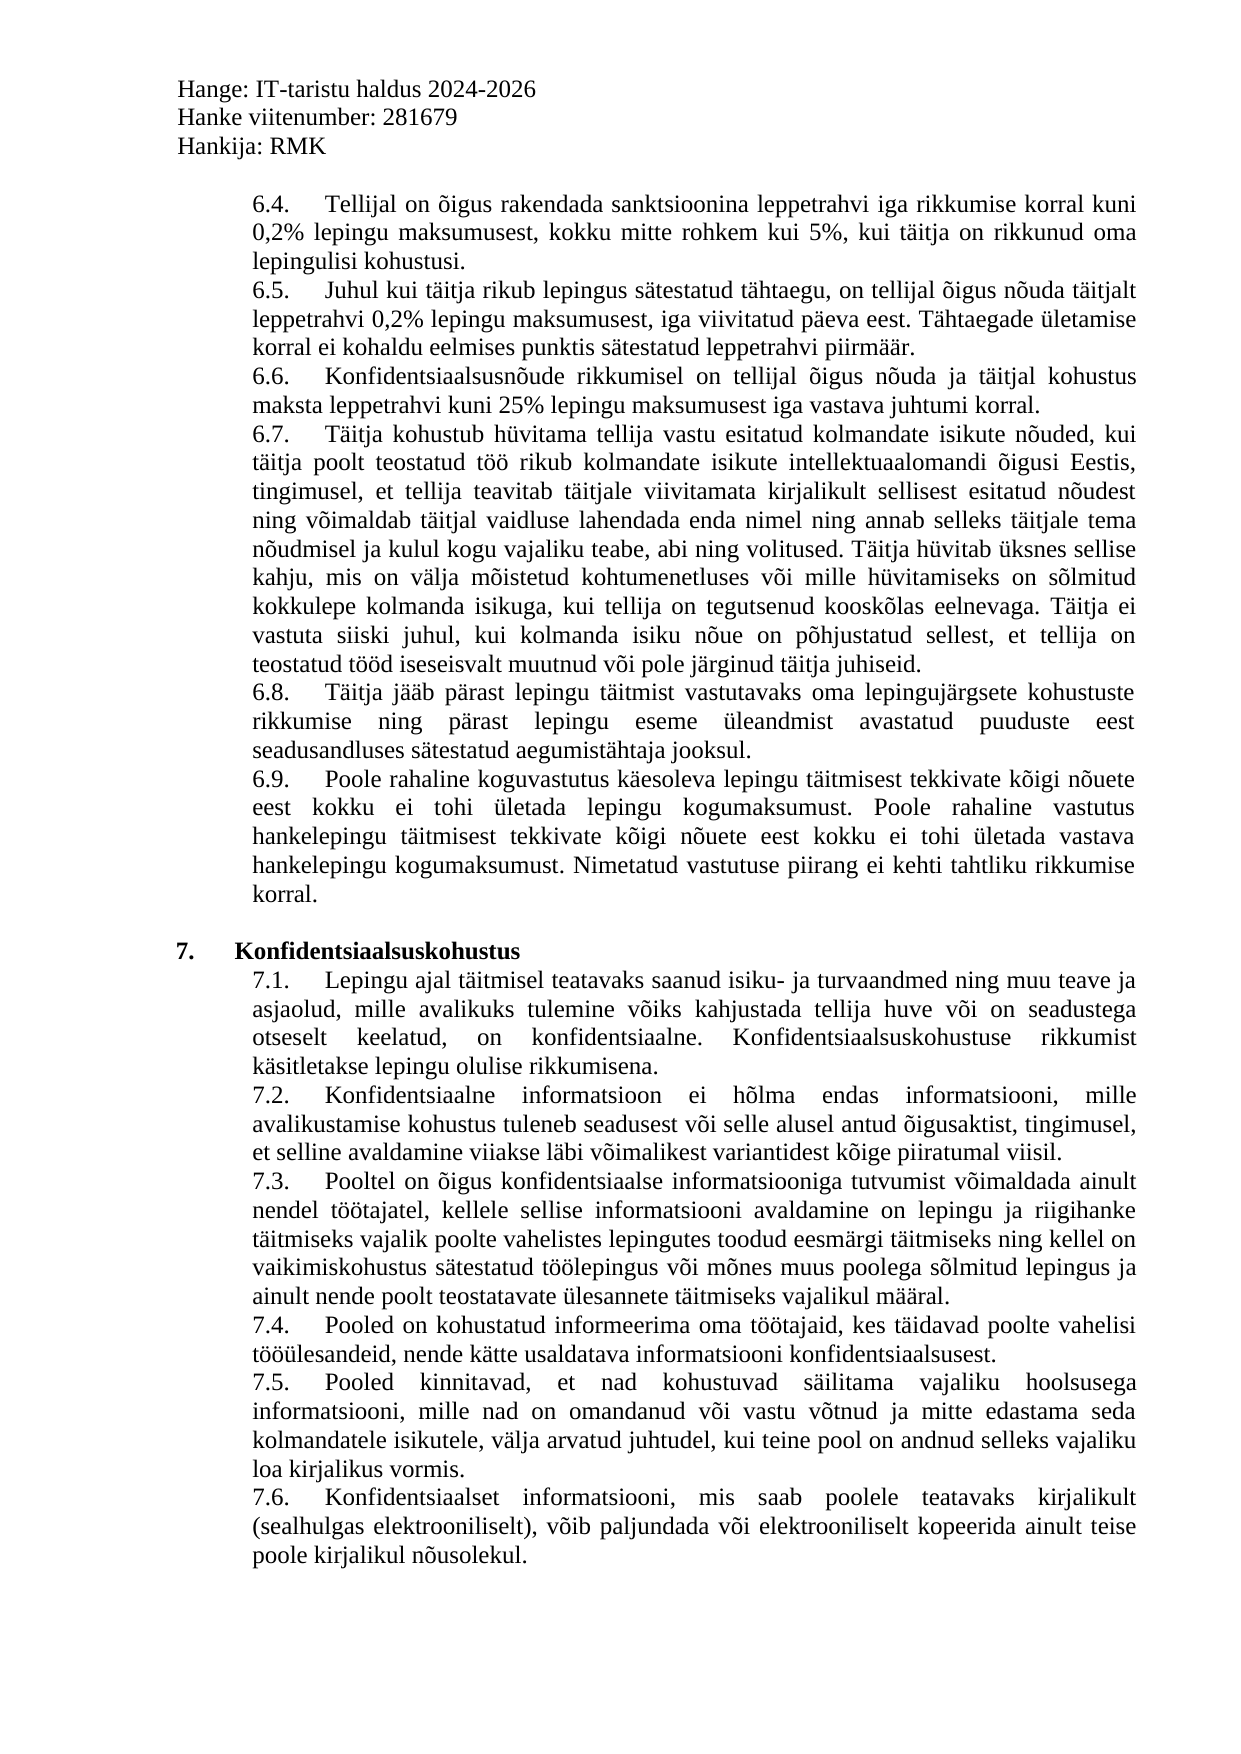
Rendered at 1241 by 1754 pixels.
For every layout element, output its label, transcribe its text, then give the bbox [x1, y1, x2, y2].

list Konfidentsiaalsusnõude rikkumisel on tellijal õigus nõuda ja täitjal kohustus maksta leppetrahvi kuni 25% lepingu maksumusest iga vastava juhtumi korral. [252, 361, 1137, 419]
list Konfidentsiaalne informatsioon ei hõlma endas informatsiooni, mille avalikustamise kohustus tuleneb seadusest või selle alusel antud õigusaktist, tingimusel, et selline avaldamine viiakse läbi võimalikest variantidest kõige piiratumal viisil. [252, 1080, 1137, 1166]
list Täitja jääb pärast lepingu täitmist vastutavaks oma lepingujärgsete kohustuste rikkumise ning pärast lepingu eseme üleandmist avastatud puuduste eest seadusandluses sätestatud aegumistähtaja jooksul. [252, 677, 1136, 764]
list Pooltel on õigus konfidentsiaalse informatsiooniga tutvumist võimaldada ainult nendel töötajatel, kellele sellise informatsiooni avaldamine on lepingu ja riigihanke täitmiseks vajalik poolte vahelistes lepingutes toodud eesmärgi täitmiseks ning kellel on vaikimiskohustus sätestatud töölepingus või mõnes muus poolega sõlmitud lepingus ja ainult nende poolt teostatavate ülesannete täitmiseks vajalikul määral. [252, 1166, 1137, 1310]
list Pooled kinnitavad, et nad kohustuvad säilitama vajaliku hoolsusega informatsiooni, mille nad on omandanud või vastu võtnud ja mitte edastama seda kolmandatele isikutele, välja arvatud juhtudel, kui teine pool on andnud selleks vajaliku loa kirjalikus vormis. [252, 1367, 1137, 1482]
list Juhul kui täitja rikub lepingus sätestatud tähtaegu, on tellijal õigus nõuda täitjalt leppetrahvi 0,2% lepingu maksumusest, iga viivitatud päeva eest. Tähtaegade ületamise korral ei kohaldu eelmises punktis sätestatud leppetrahvi piirmäär. [252, 275, 1137, 361]
list Poole rahaline koguvastutus käesoleva lepingu täitmisest tekkivate kõigi nõuete eest kokku ei tohi ületada lepingu kogumaksumust. Poole rahaline vastutus hankelepingu täitmisest tekkivate kõigi nõuete eest kokku ei tohi ületada vastava hankelepingu kogumaksumust. Nimetatud vastutuse piirang ei kehti tahtliku rikkumise korral. [252, 764, 1136, 907]
subtitle Konfidentsiaalsuskohustus [176, 936, 1136, 965]
list Konfidentsiaalset informatsiooni, mis saab poolele teatavaks kirjalikult (sealhulgas elektrooniliselt), võib paljundada või elektrooniliselt kopeerida ainult teise poole kirjalikul nõusolekul. [252, 1482, 1137, 1569]
list Pooled on kohustatud informeerima oma töötajaid, kes täidavad poolte vahelisi tööülesandeid, nende kätte usaldatava informatsiooni konfidentsiaalsusest. [252, 1310, 1137, 1367]
list Täitja kohustub hüvitama tellija vastu esitatud kolmandate isikute nõuded, kui täitja poolt teostatud töö rikub kolmandate isikute intellektuaalomandi õigusi Eestis, tingimusel, et tellija teavitab täitjale viivitamata kirjalikult sellisest esitatud nõudest ning võimaldab täitjal vaidluse lahendada enda nimel ning annab selleks täitjale tema nõudmisel ja kulul kogu vajaliku teabe, abi ning volitused. Täitja hüvitab üksnes sellise kahju, mis on välja mõistetud kohtumenetluses või mille hüvitamiseks on sõlmitud kokkulepe kolmanda isikuga, kui tellija on tegutsenud kooskõlas eelnevaga. Täitja ei vastuta siiski juhul, kui kolmanda isiku nõue on põhjustatud sellest, et tellija on teostatud tööd iseseisvalt muutnud või pole järginud täitja juhiseid. [252, 419, 1137, 677]
list Tellijal on õigus rakendada sanktsioonina leppetrahvi iga rikkumise korral kuni 0,2% lepingu maksumusest, kokku mitte rohkem kui 5%, kui täitja on rikkunud oma lepingulisi kohustusi. [252, 189, 1137, 275]
list Lepingu ajal täitmisel teatavaks saanud isiku- ja turvaandmed ning muu teave ja asjaolud, mille avalikuks tulemine võiks kahjustada tellija huve või on seadustega otseselt keelatud, on konfidentsiaalne. Konfidentsiaalsuskohustuse rikkumist käsitletakse lepingu olulise rikkumisena. [252, 965, 1137, 1080]
